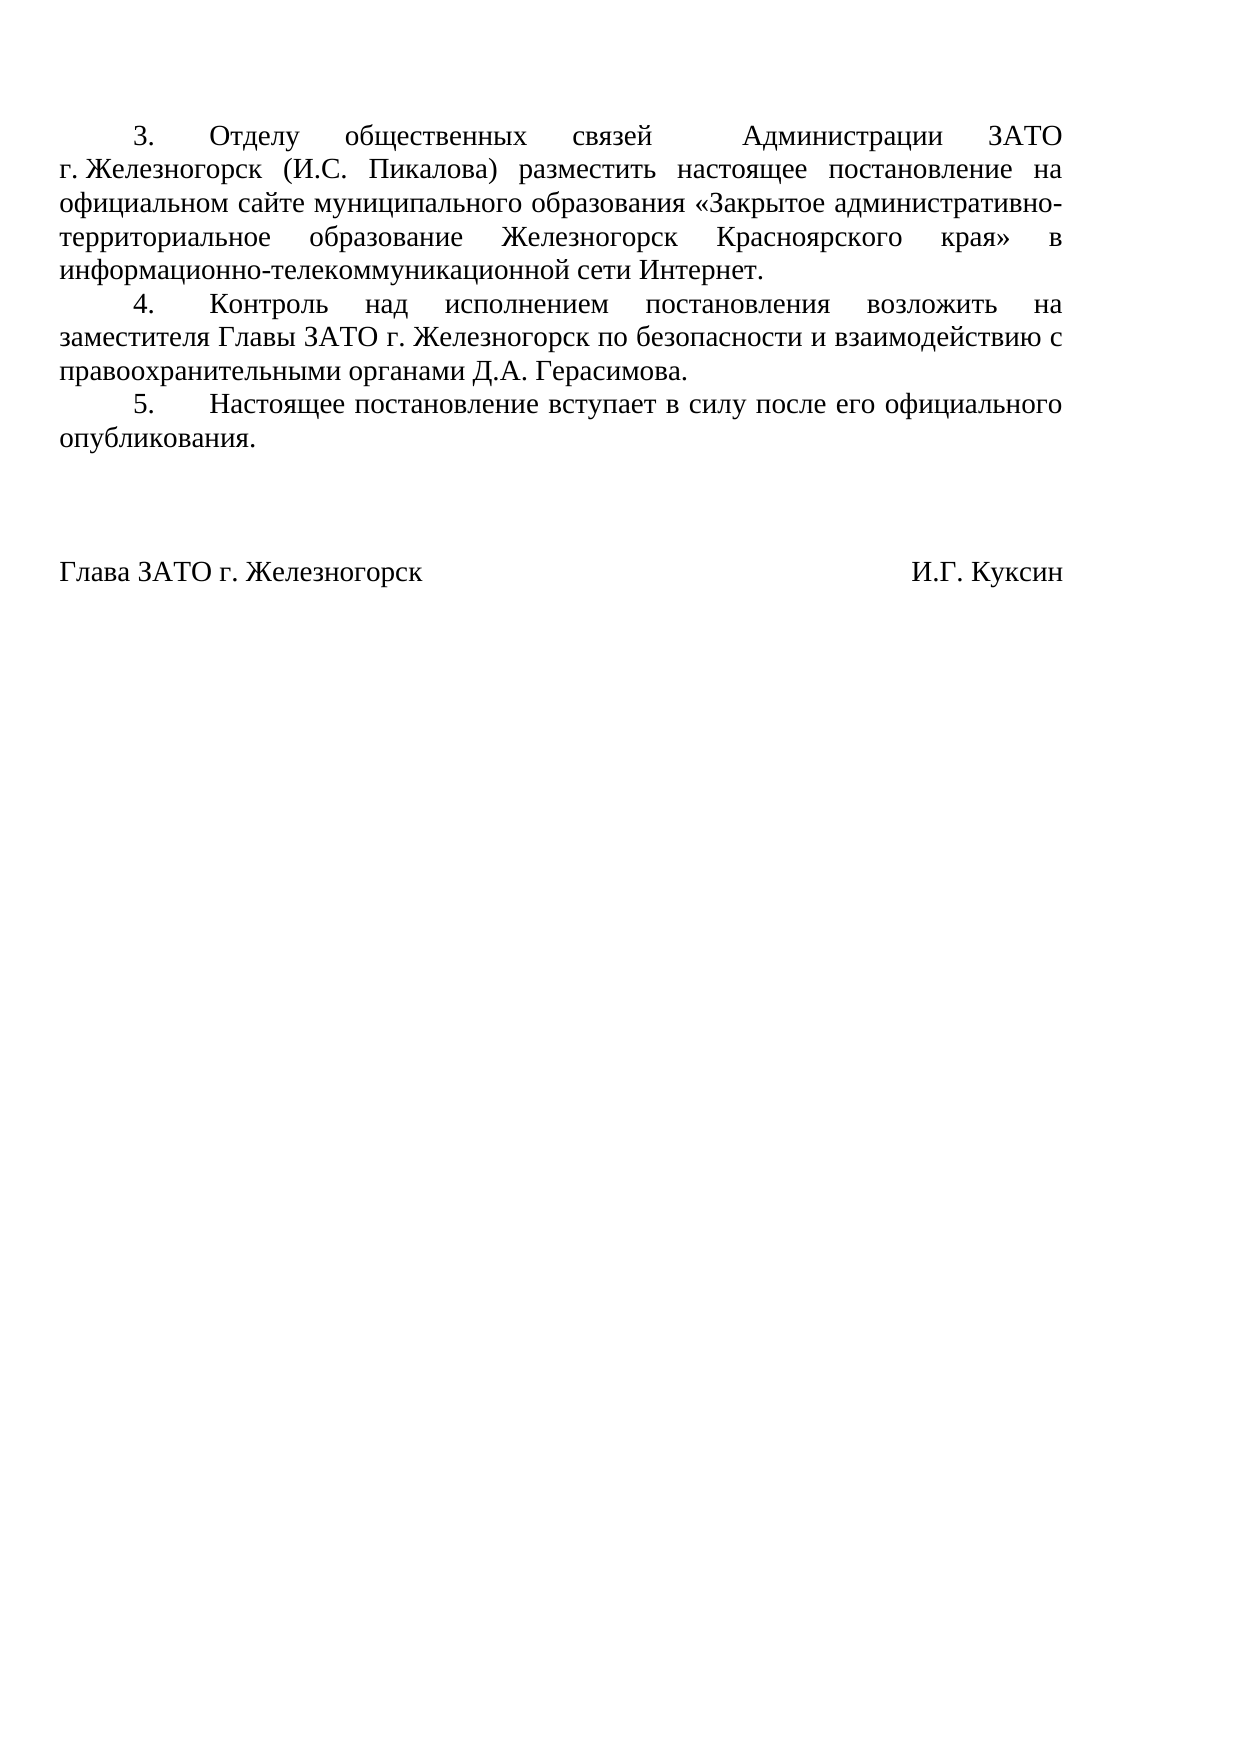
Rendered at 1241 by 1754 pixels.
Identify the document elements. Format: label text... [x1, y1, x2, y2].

table_header Глава ЗАТО г. Железногорск [48, 554, 563, 588]
table_header И.Г. Куксин [563, 554, 1074, 588]
list Настоящее постановление вступает в силу после его официального опубликования. [59, 386, 1063, 453]
list Контроль над исполнением постановления возложить на заместителя Главы ЗАТО г. Железногорск по безопасности и взаимодействию с правоохранительными органами Д.А. Герасимова. [59, 286, 1063, 386]
list Отделу общественных связей Администрации ЗАТО г. Железногорск (И.С. Пикалова) разместить настоящее постановление на официальном сайте муниципального образования «Закрытое административно-территориальное образование Железногорск Красноярского края» в информационно-телекоммуникационной сети Интернет. [59, 118, 1063, 286]
